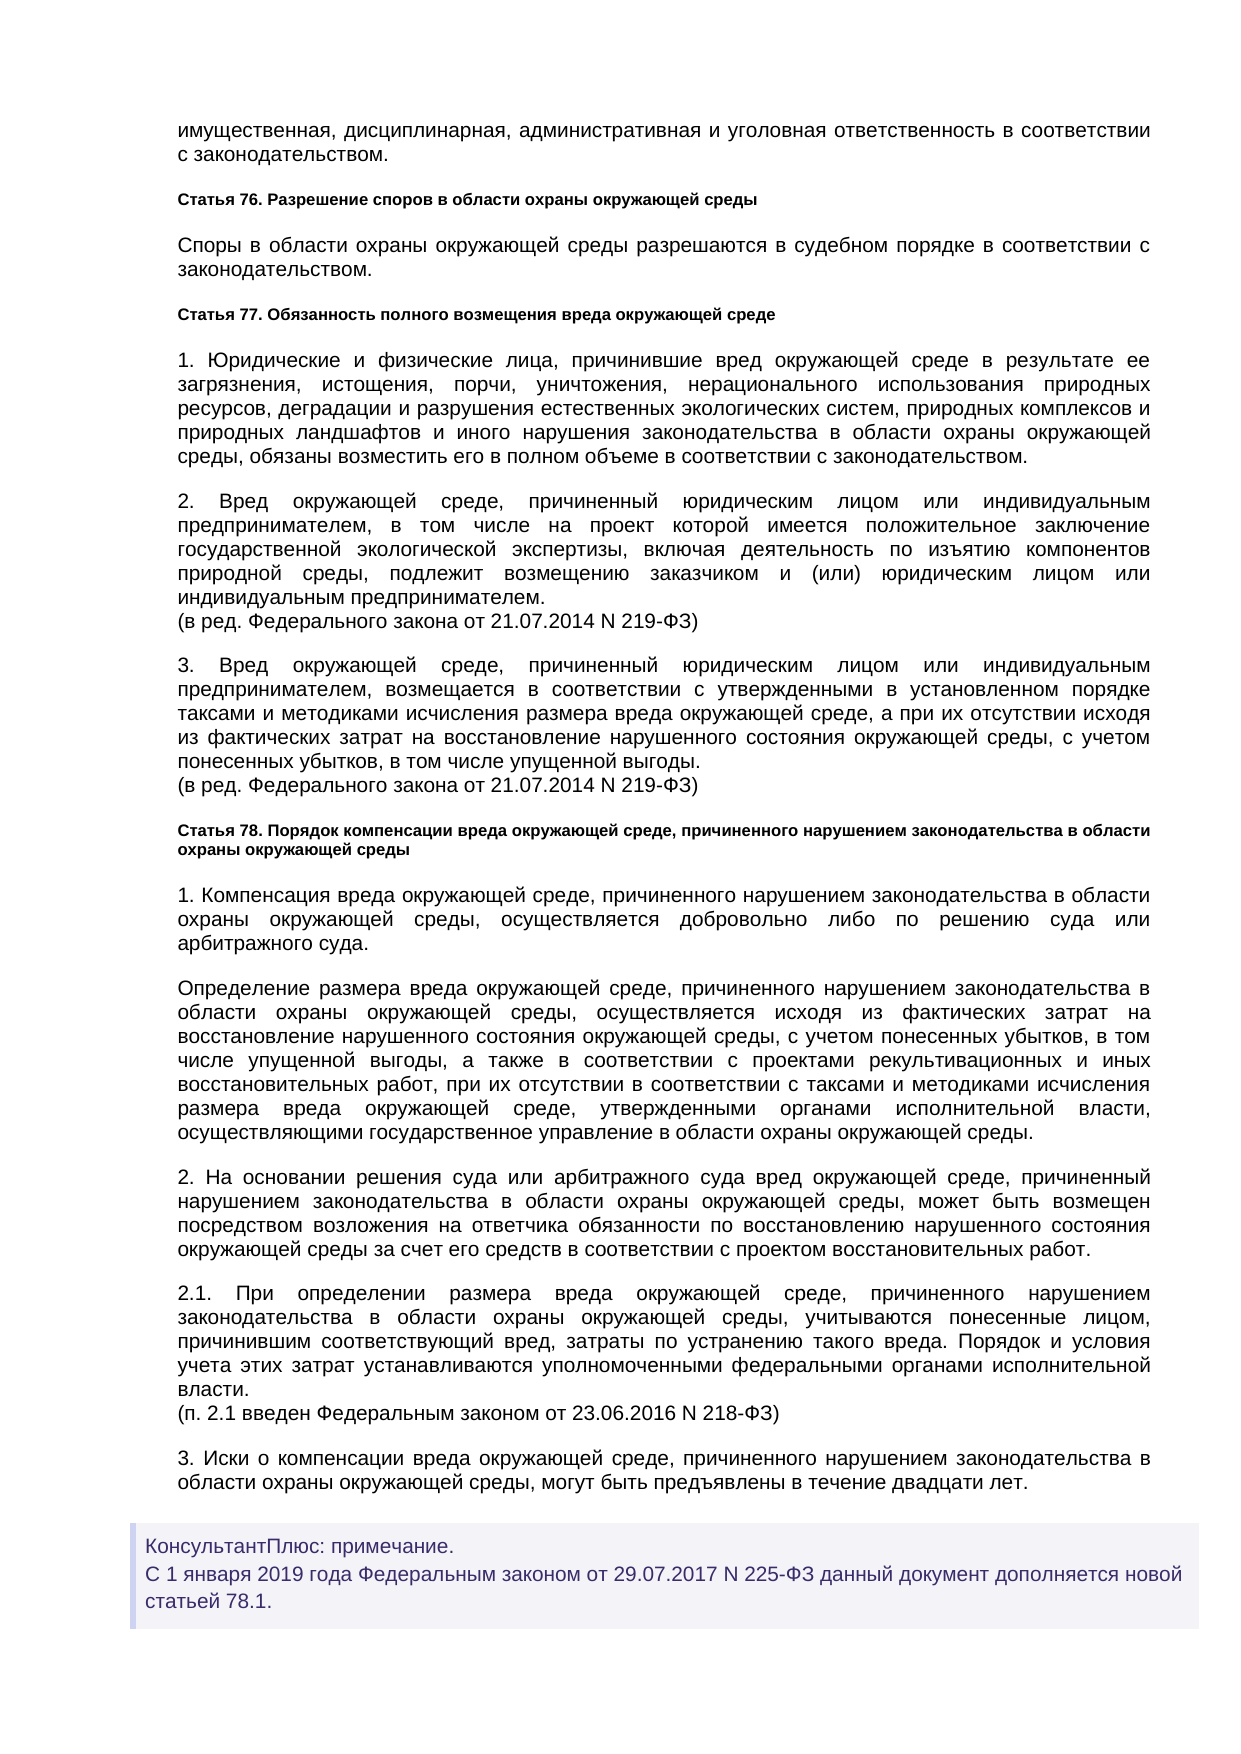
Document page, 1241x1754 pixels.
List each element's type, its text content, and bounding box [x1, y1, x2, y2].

text Статья 77. Обязанность полного возмещения вреда окружающей среде [177, 305, 1152, 324]
text Определение размера вреда окружающей среде, причиненного нарушением законодательства в области охраны окружающей среды, осуществляется исходя из фактических затрат на восстановление нарушенного состояния окружающей среды, с учетом понесенных убытков, в том числе упущенной выгоды, а также в соответствии с проектами рекультивационных и иных восстановительных работ, при их отсутствии в соответствии с таксами и методиками исчисления размера вреда окружающей среде, утвержденными органами исполнительной власти, осуществляющими государственное управление в области охраны окружающей среды. [177, 976, 1152, 1144]
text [177, 118, 1152, 166]
text 1. Компенсация вреда окружающей среде, причиненного нарушением законодательства в области охраны окружающей среды, осуществляется добровольно либо по решению суда или арбитражного суда. [177, 883, 1152, 955]
text 1. Юридические и физические лица, причинившие вред окружающей среде в результате ее загрязнения, истощения, порчи, уничтожения, нерационального использования природных ресурсов, деградации и разрушения естественных экологических систем, природных комплексов и природных ландшафтов и иного нарушения законодательства в области охраны окружающей среды, обязаны возместить его в полном объеме в соответствии с законодательством. [177, 348, 1152, 468]
text Споры в области охраны окружающей среды разрешаются в судебном порядке в соответствии с законодательством. [177, 233, 1152, 281]
text (в ред. Федерального закона от 21.07.2014 N 219-ФЗ) [177, 608, 1152, 632]
text (в ред. Федерального закона от 21.07.2014 N 219-ФЗ) [177, 773, 1152, 797]
text (п. 2.1 введен Федеральным законом от 23.06.2016 N 218-ФЗ) [177, 1401, 1152, 1425]
table_header КонсультантПлюс: примечание. С 1 января 2019 года Федеральным законом от 29.07.2017 N 225-ФЗ данный документ дополняется новой статьей 78.1. [136, 1523, 1193, 1629]
text 2.1. При определении размера вреда окружающей среде, причиненного нарушением законодательства в области охраны окружающей среды, учитываются понесенные лицом, причинившим соответствующий вред, затраты по устранению такого вреда. Порядок и условия учета этих затрат устанавливаются уполномоченными федеральными органами исполнительной власти. [177, 1281, 1152, 1401]
text Статья 78. Порядок компенсации вреда окружающей среде, причиненного нарушением законодательства в области охраны окружающей среды [177, 821, 1152, 859]
text 3. Иски о компенсации вреда окружающей среде, причиненного нарушением законодательства в области охраны окружающей среды, могут быть предъявлены в течение двадцати лет. [177, 1446, 1152, 1494]
text Статья 76. Разрешение споров в области охраны окружающей среды [177, 190, 1152, 209]
text 3. Вред окружающей среде, причиненный юридическим лицом или индивидуальным предпринимателем, возмещается в соответствии с утвержденными в установленном порядке таксами и методиками исчисления размера вреда окружающей среде, а при их отсутствии исходя из фактических затрат на восстановление нарушенного состояния окружающей среды, с учетом понесенных убытков, в том числе упущенной выгоды. [177, 653, 1152, 773]
text 2. Вред окружающей среде, причиненный юридическим лицом или индивидуальным предпринимателем, в том числе на проект которой имеется положительное заключение государственной экологической экспертизы, включая деятельность по изъятию компонентов природной среды, подлежит возмещению заказчиком и (или) юридическим лицом или индивидуальным предпринимателем. [177, 489, 1152, 608]
text 2. На основании решения суда или арбитражного суда вред окружающей среде, причиненный нарушением законодательства в области охраны окружающей среды, может быть возмещен посредством возложения на ответчика обязанности по восстановлению нарушенного состояния окружающей среды за счет его средств в соответствии с проектом восстановительных работ. [177, 1164, 1152, 1260]
